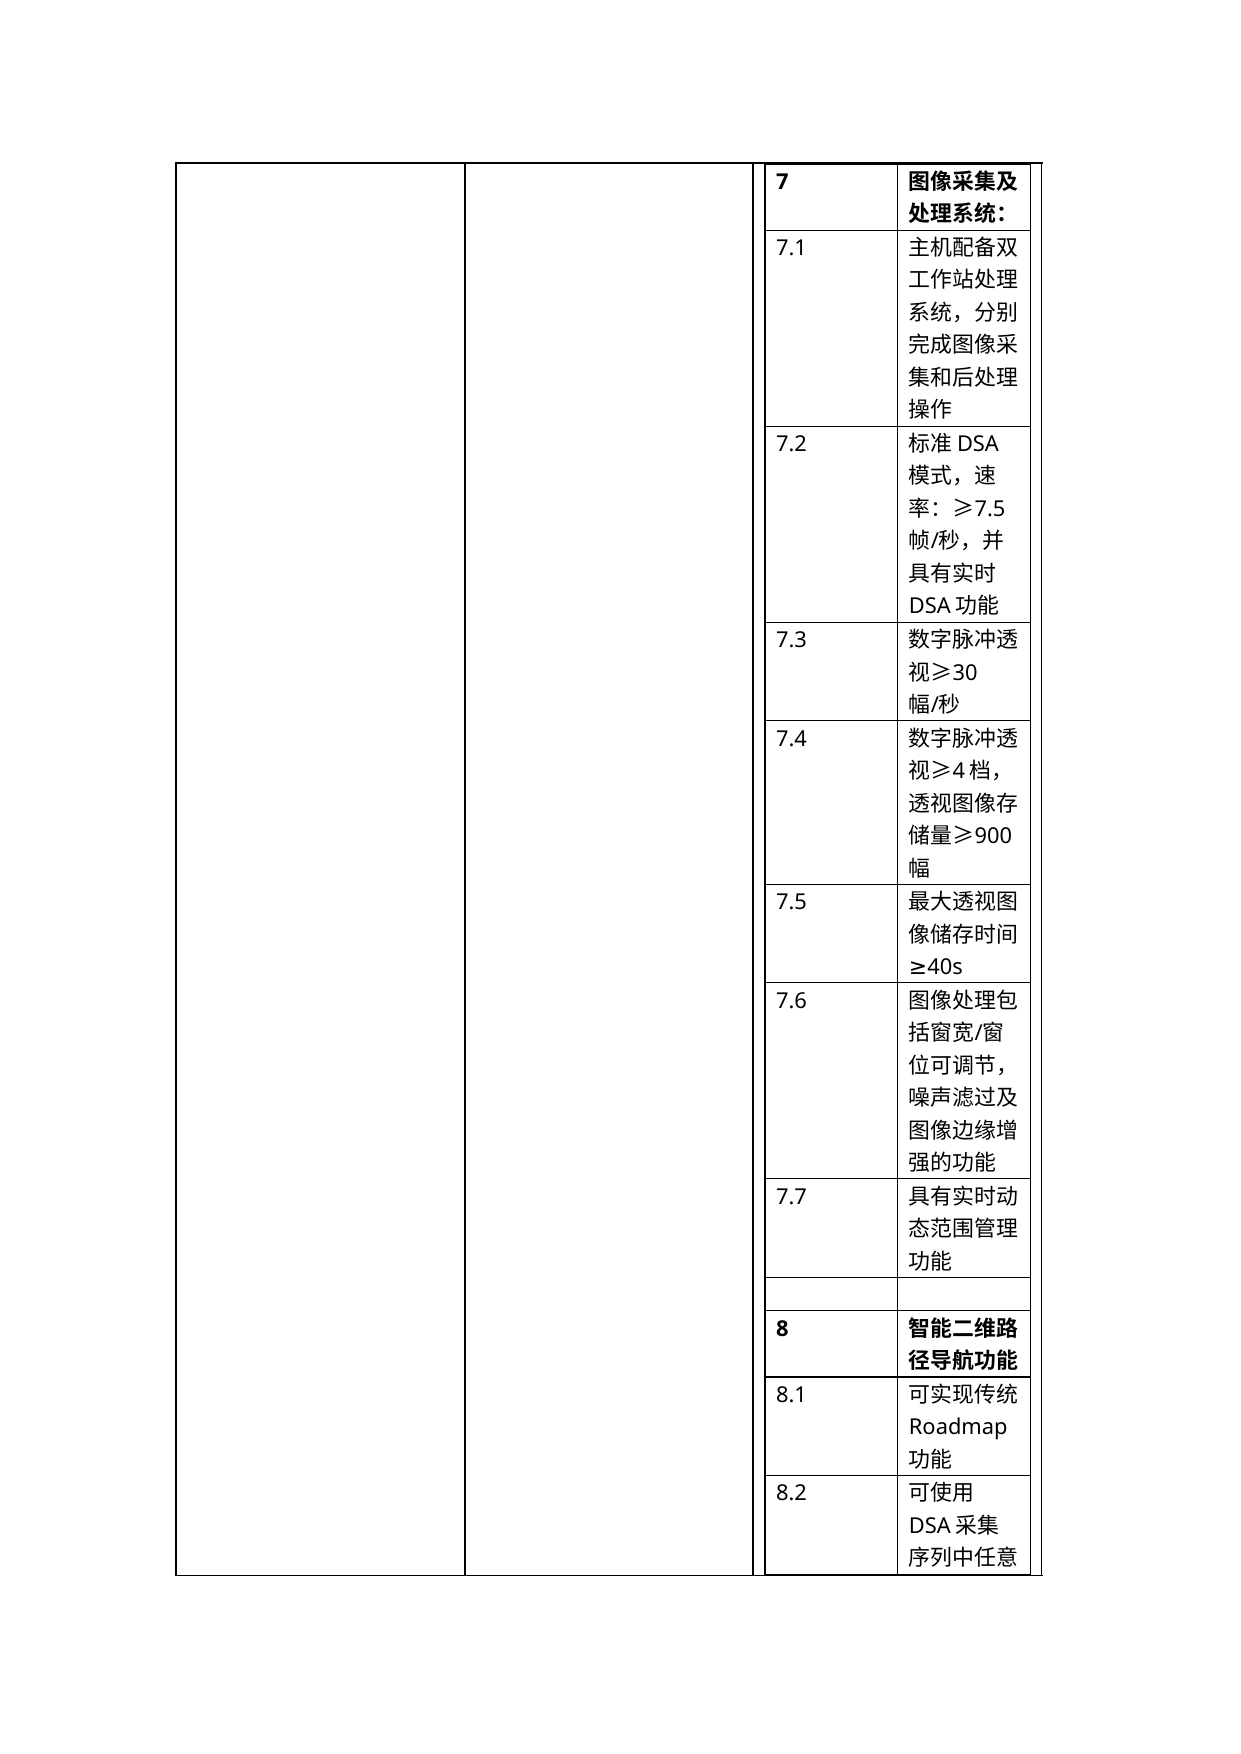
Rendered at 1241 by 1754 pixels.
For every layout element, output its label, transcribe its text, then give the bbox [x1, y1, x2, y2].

table_cell [766, 427, 897, 622]
table_cell [766, 623, 897, 720]
table_cell [1031, 164, 1041, 1574]
table_cell [898, 1179, 1030, 1277]
table_cell [766, 165, 897, 230]
table_cell [898, 983, 1030, 1178]
table_cell [766, 1278, 897, 1310]
table_cell [766, 983, 897, 1178]
table_cell [766, 1476, 897, 1574]
table_cell [898, 1311, 1030, 1376]
table_cell [766, 885, 897, 982]
table_cell [766, 231, 897, 426]
table_cell [898, 1378, 1030, 1475]
table_cell [766, 1311, 897, 1376]
table_cell [898, 885, 1030, 982]
table_cell [766, 1179, 897, 1277]
table_cell [754, 164, 764, 1574]
table_cell [898, 1278, 1030, 1310]
table_cell [766, 721, 897, 884]
table_cell [898, 721, 1030, 884]
table_cell [766, 1378, 897, 1475]
table_cell [898, 623, 1030, 720]
table_cell [898, 165, 1030, 230]
table_cell [898, 1476, 1030, 1574]
table_cell [898, 231, 1030, 426]
table_cell [898, 427, 1030, 622]
table_cell [466, 164, 752, 1574]
table_cell 1 [177, 164, 464, 1574]
